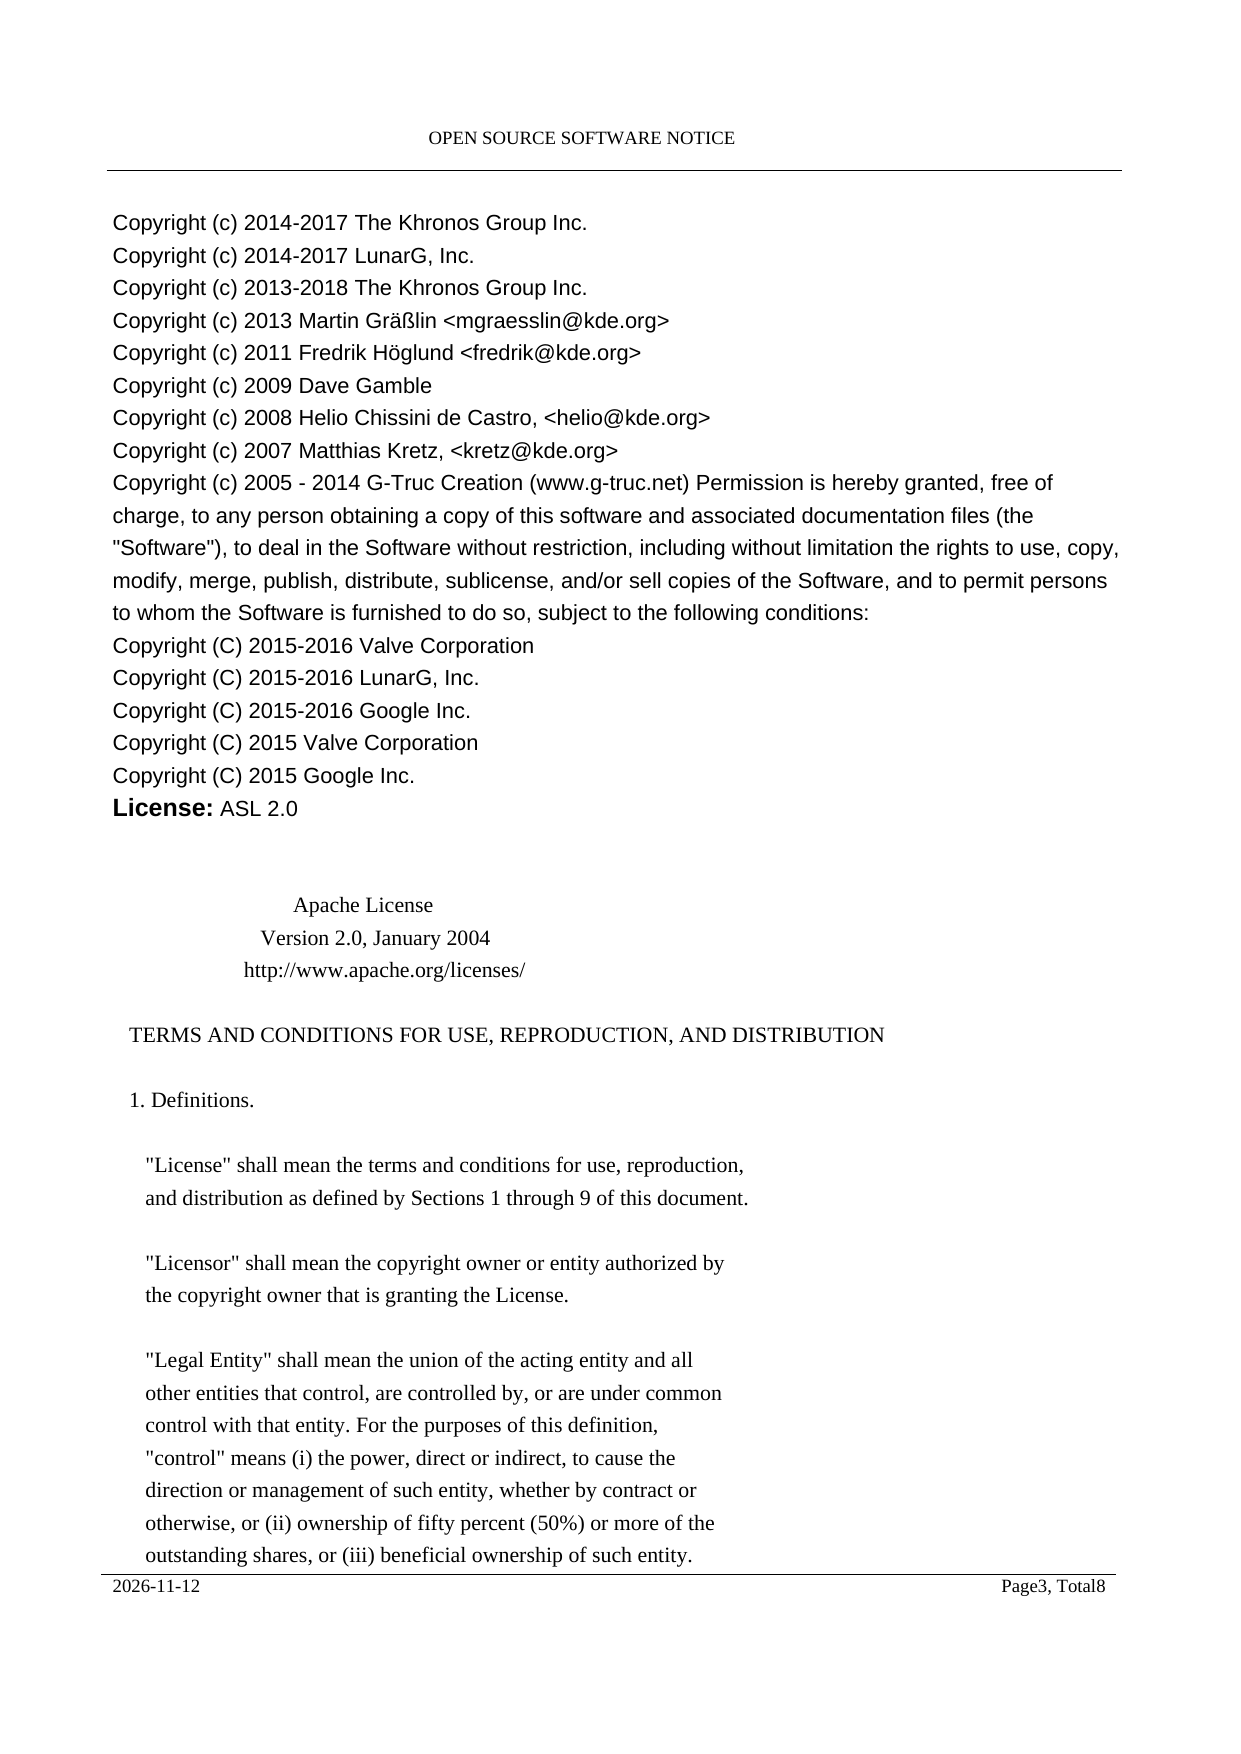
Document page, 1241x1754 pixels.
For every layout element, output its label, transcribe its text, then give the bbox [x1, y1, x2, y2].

text Copyright (c) 2007 Matthias Kretz, <kretz@kde.org> [112, 434, 1128, 466]
text Copyright (c) 2013-2018 The Khronos Group Inc. [112, 271, 1128, 304]
text Copyright (C) 2015-2016 LunarG, Inc. [112, 661, 1128, 694]
text Copyright (c) 2014-2017 The Khronos Group Inc. [112, 206, 1128, 239]
text Copyright (c) 2005 - 2014 G-Truc Creation (www.g-truc.net) Permission is hereby granted, free of charge, to any person obtaining a copy of this software and associated documentation files (the "Software"), to deal in the Software without restriction, including without limitation the rights to use, copy, modify, merge, publish, distribute, sublicense, and/or sell copies of the Software, and to permit persons to whom the Software is furnished to do so, subject to the following conditions: [112, 466, 1128, 629]
text Copyright (C) 2015 Valve Corporation [112, 726, 1128, 759]
text Copyright (c) 2008 Helio Chissini de Castro, <helio@kde.org> [112, 401, 1128, 434]
text Copyright (c) 2014-2017 LunarG, Inc. [112, 239, 1128, 271]
text Copyright (C) 2015-2016 Google Inc. [112, 694, 1128, 726]
text Copyright (c) 2013 Martin Gräßlin <mgraesslin@kde.org> [112, 304, 1128, 336]
text Copyright (C) 2015-2016 Valve Corporation [112, 629, 1128, 661]
text Copyright (C) 2015 Google Inc. [112, 759, 1128, 791]
text Copyright (c) 2009 Dave Gamble [112, 369, 1128, 401]
text Copyright (c) 2011 Fredrik Höglund <fredrik@kde.org> [112, 336, 1128, 369]
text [112, 791, 1128, 1571]
